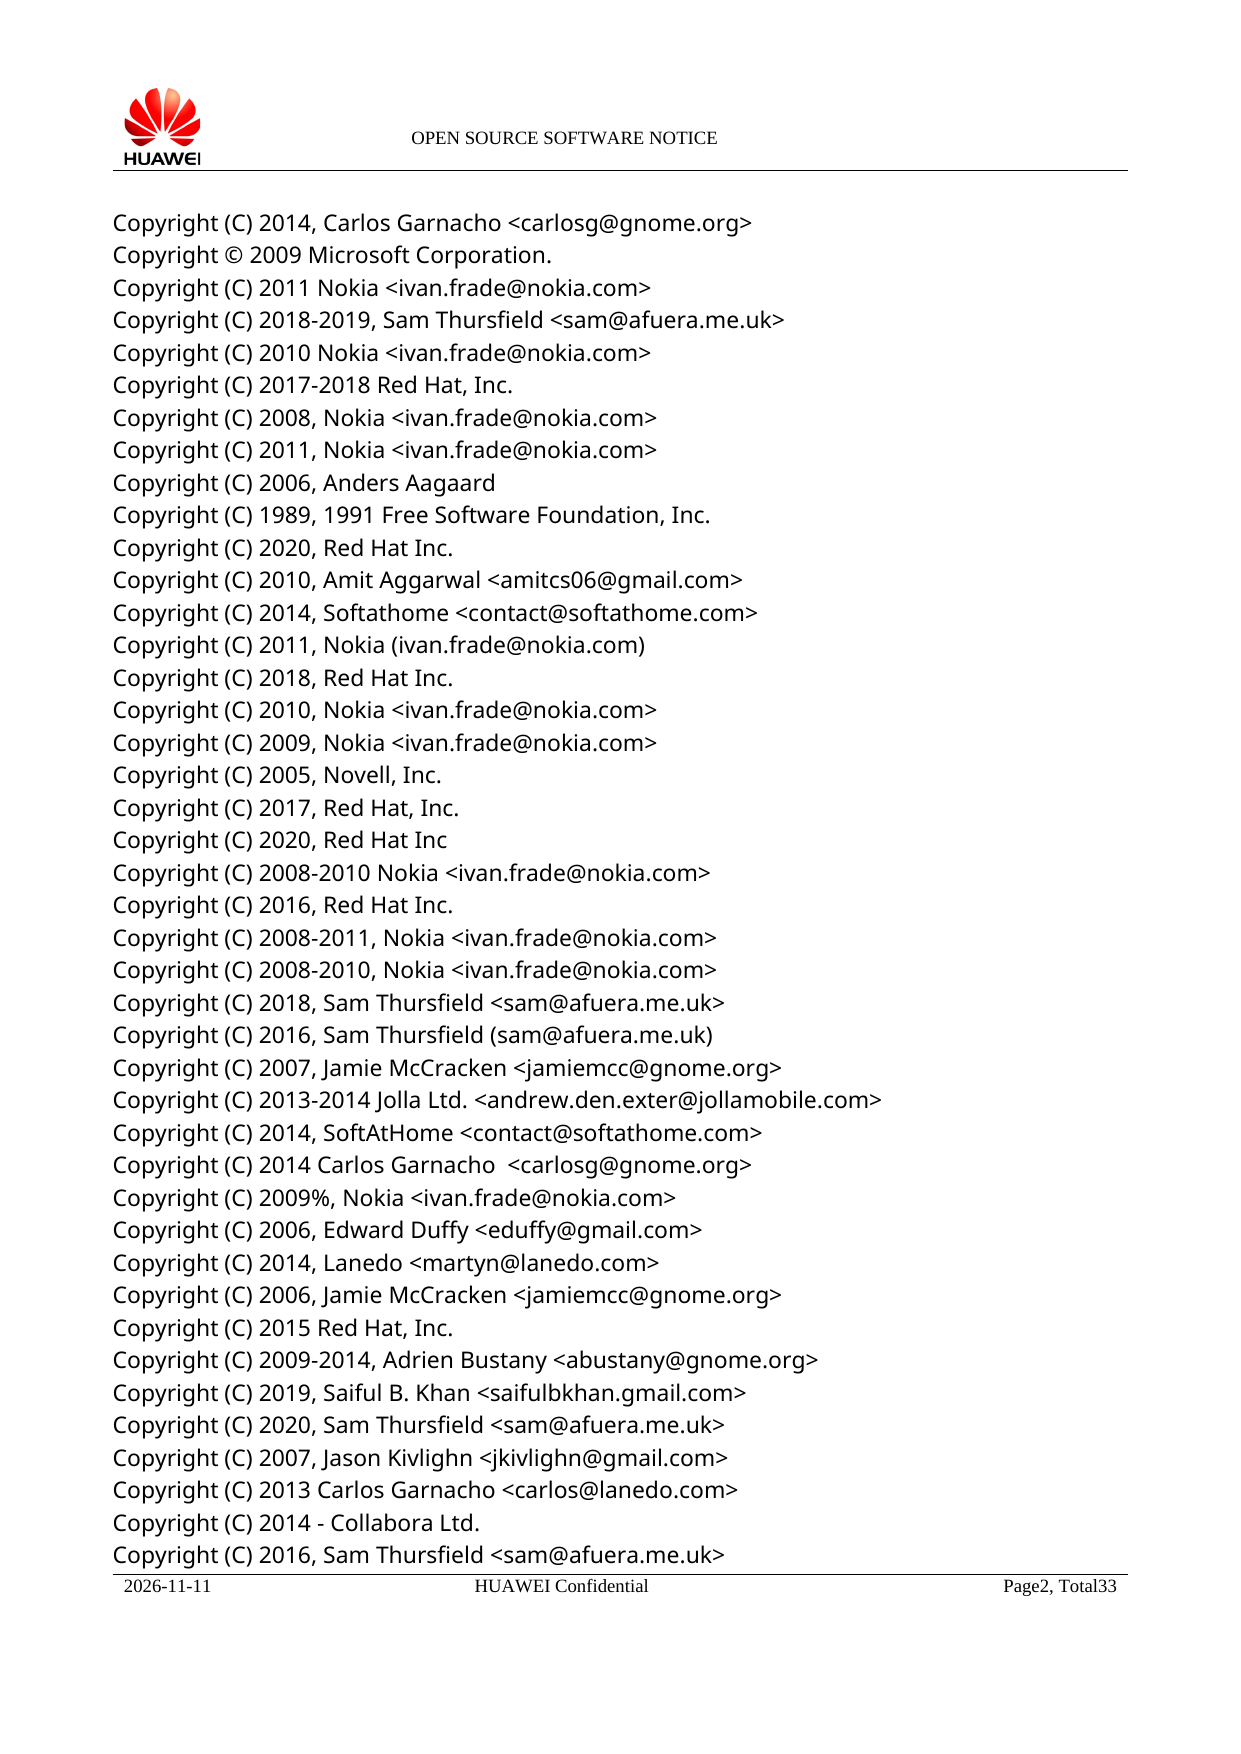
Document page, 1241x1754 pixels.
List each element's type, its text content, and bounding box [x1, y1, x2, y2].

text Copyright (C) 2016, Sam Thursfield <sam@afuera.me.uk> [112, 1539, 1128, 1571]
text Copyright (C) 2006, Jamie McCracken <jamiemcc@gnome.org> [112, 1279, 1128, 1311]
text Copyright (C) 2014, SoftAtHome <contact@softathome.com> [112, 1116, 1128, 1149]
text Copyright (C) 2011, Nokia <ivan.frade@nokia.com> [112, 434, 1128, 466]
text Copyright (C) 2013 Carlos Garnacho <carlos@lanedo.com> [112, 1474, 1128, 1506]
text Copyright (C) 2016, Sam Thursfield (sam@afuera.me.uk) [112, 1019, 1128, 1051]
text Copyright (C) 2016, Red Hat Inc. [112, 889, 1128, 921]
text Copyright (C) 2014, Lanedo <martyn@lanedo.com> [112, 1246, 1128, 1279]
text Copyright (C) 2020, Red Hat Inc [112, 824, 1128, 856]
text Copyright (C) 2018-2019, Sam Thursfield <sam@afuera.me.uk> [112, 304, 1128, 336]
text Copyright (C) 2005, Novell, Inc. [112, 759, 1128, 791]
text Copyright (C) 2010, Nokia <ivan.frade@nokia.com> [112, 694, 1128, 726]
text Copyright (C) 2020, Red Hat Inc. [112, 531, 1128, 564]
text Copyright (C) 2006, Edward Duffy <eduffy@gmail.com> [112, 1214, 1128, 1246]
text Copyright (C) 2014 - Collabora Ltd. [112, 1506, 1128, 1539]
text Copyright (C) 1989, 1991 Free Software Foundation, Inc. [112, 499, 1128, 531]
text Copyright (C) 2017-2018 Red Hat, Inc. [112, 369, 1128, 401]
text Copyright (C) 2007, Jamie McCracken <jamiemcc@gnome.org> [112, 1051, 1128, 1084]
text Copyright (C) 2008-2010, Nokia <ivan.frade@nokia.com> [112, 954, 1128, 986]
text Copyright (C) 2017, Red Hat, Inc. [112, 791, 1128, 824]
text Copyright (C) 2007, Jason Kivlighn <jkivlighn@gmail.com> [112, 1441, 1128, 1474]
text Copyright (C) 2008, Nokia <ivan.frade@nokia.com> [112, 401, 1128, 434]
text Copyright © 2009 Microsoft Corporation. [112, 239, 1128, 271]
text Copyright (C) 2009%, Nokia <ivan.frade@nokia.com> [112, 1181, 1128, 1214]
text Copyright (C) 2009, Nokia <ivan.frade@nokia.com> [112, 726, 1128, 759]
text Copyright (C) 2010 Nokia <ivan.frade@nokia.com> [112, 336, 1128, 369]
text Copyright (C) 2011, Nokia (ivan.frade@nokia.com) [112, 629, 1128, 661]
text Copyright (C) 2014 Carlos Garnacho <carlosg@gnome.org> [112, 1149, 1128, 1181]
text Copyright (C) 2020, Sam Thursfield <sam@afuera.me.uk> [112, 1409, 1128, 1441]
text Copyright (C) 2006, Anders Aagaard [112, 466, 1128, 499]
text Copyright (C) 2013-2014 Jolla Ltd. <andrew.den.exter@jollamobile.com> [112, 1084, 1128, 1116]
text Copyright (C) 2018, Sam Thursfield <sam@afuera.me.uk> [112, 986, 1128, 1019]
text Copyright (C) 2014, Carlos Garnacho <carlosg@gnome.org> [112, 206, 1128, 239]
text Copyright (C) 2019, Saiful B. Khan <saifulbkhan.gmail.com> [112, 1376, 1128, 1409]
text Copyright (C) 2015 Red Hat, Inc. [112, 1311, 1128, 1344]
text Copyright (C) 2008-2010 Nokia <ivan.frade@nokia.com> [112, 856, 1128, 889]
text Copyright (C) 2010, Amit Aggarwal <amitcs06@gmail.com> [112, 564, 1128, 596]
text Copyright (C) 2011 Nokia <ivan.frade@nokia.com> [112, 271, 1128, 304]
text Copyright (C) 2009-2014, Adrien Bustany <abustany@gnome.org> [112, 1344, 1128, 1376]
text Copyright (C) 2014, Softathome <contact@softathome.com> [112, 596, 1128, 629]
picture [124, 88, 201, 165]
text Copyright (C) 2018, Red Hat Inc. [112, 661, 1128, 694]
text Copyright (C) 2008-2011, Nokia <ivan.frade@nokia.com> [112, 921, 1128, 954]
